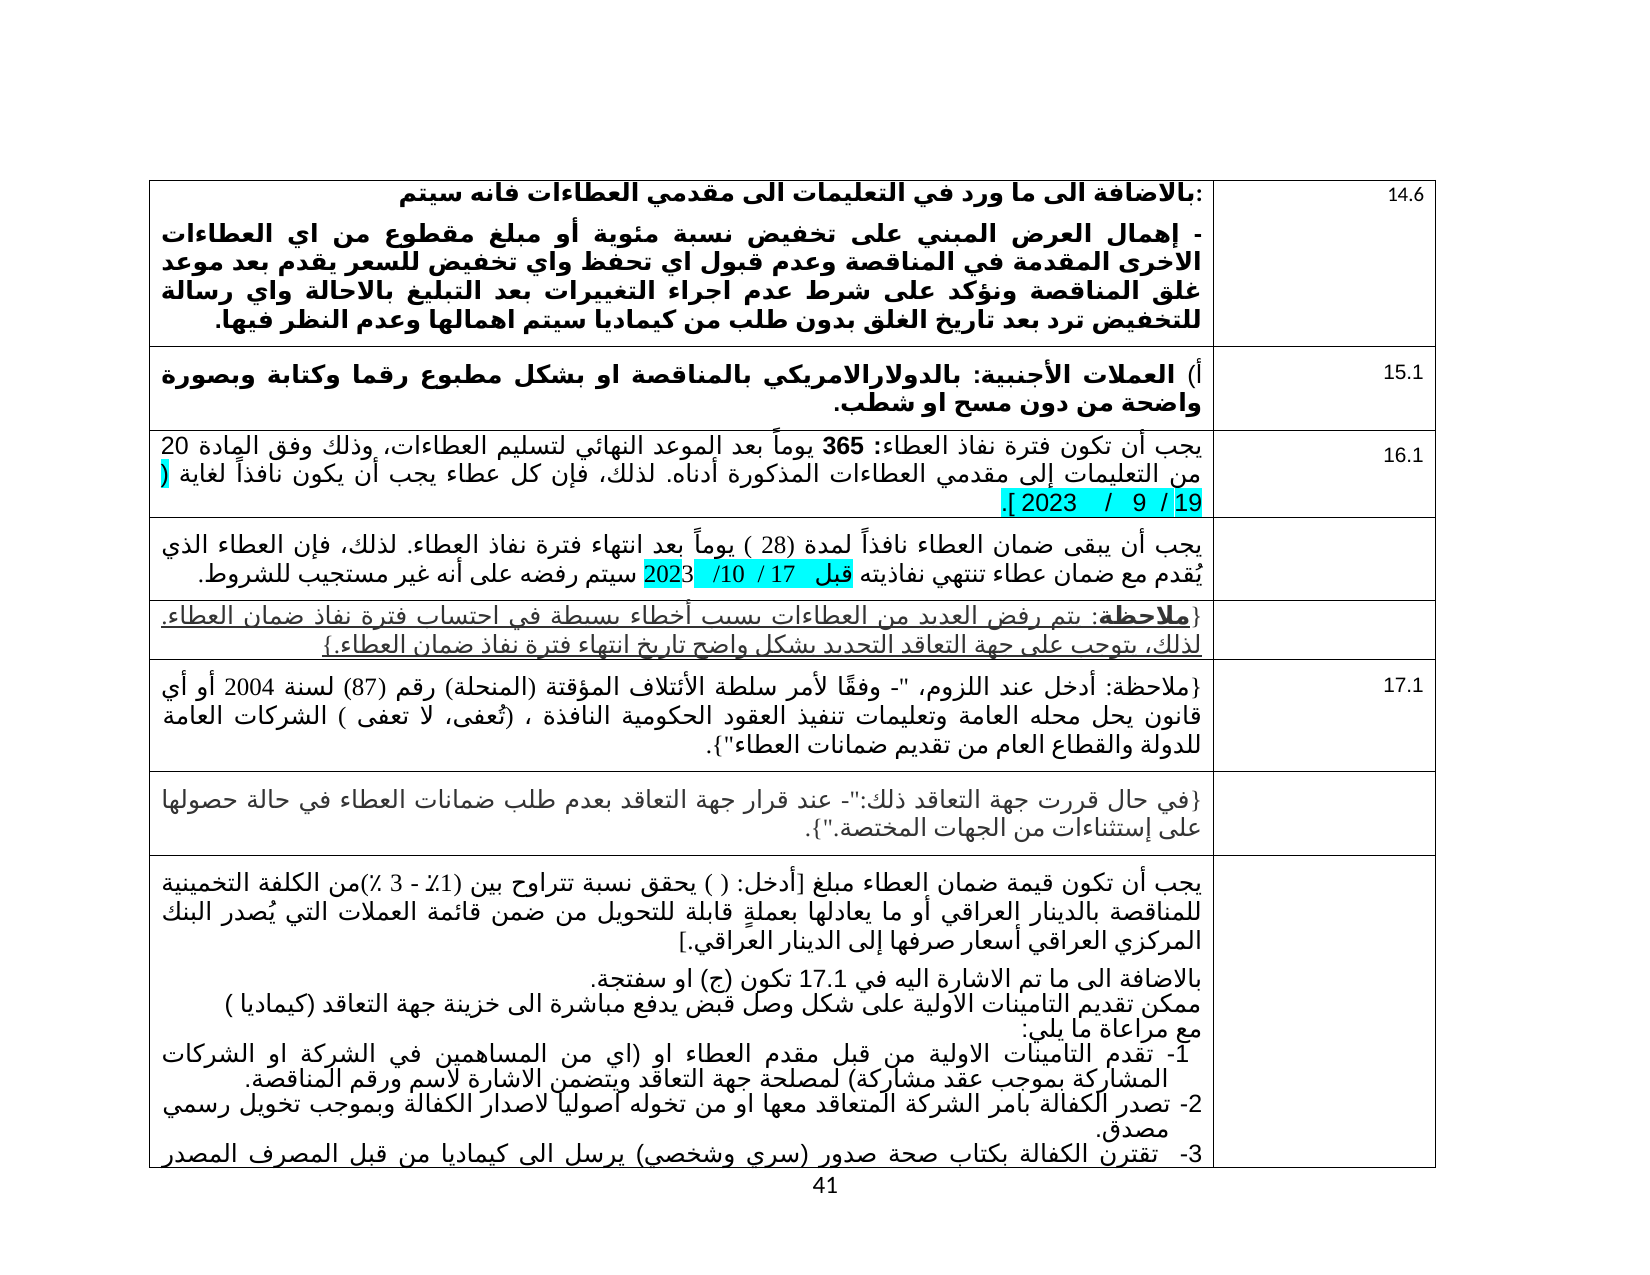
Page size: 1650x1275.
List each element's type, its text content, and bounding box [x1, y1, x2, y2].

table_cell يجب أن يبقى ضمان العطاء نافذاً لمدة (28 ) يوماً بعد انتهاء فترة نفاذ العطاء. لذلك، فإن العطاء الذي يُقدم مع ضمان عطاء تنتهي نفاذيته قبل 17 / 10/ 2023 سيتم رفضه على أنه غير مستجيب للشروط. [150, 518, 1213, 600]
table_cell {ملاحظة: يتم رفض العديد من العطاءات بسبب أخطاء بسيطة في احتساب فترة نفاذ ضمان العطاء. لذلك، يتوجب على جهة التعاقد التحديد بشكل واضح تاريخ انتهاء فترة نفاذ ضمان العطاء.} [150, 601, 1213, 659]
table_cell أ) العملات الأجنبية: بالدولارالامريكي بالمناقصة او بشكل مطبوع رقما وكتابة وبصورة واضحة من دون مسح او شطب. [150, 347, 1213, 429]
table_cell بالاضافة الى ما ورد في التعليمات الى مقدمي العطاءات فانه سيتم: - إهمال العرض المبني على تخفيض نسبة مئوية أو مبلغ مقطوع من اي العطاءات الاخرى المقدمة في المناقصة وعدم قبول اي تحفظ واي تخفيض للسعر يقدم بعد موعد غلق المناقصة ونؤكد على شرط عدم اجراء التغييرات بعد التبليغ بالاحالة واي رسالة للتخفيض ترد بعد تاريخ الغلق بدون طلب من كيماديا سيتم اهمالها وعدم النظر فيها. [150, 181, 1213, 346]
table_cell 16.1 [1214, 431, 1435, 517]
table_cell 15.1 [1214, 347, 1435, 429]
table_cell 17.1 [1214, 660, 1435, 771]
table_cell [150, 856, 1213, 1167]
table_cell {في حال قررت جهة التعاقد ذلك:"- عند قرار جهة التعاقد بعدم طلب ضمانات العطاء في حالة حصولها على إستثناءات من الجهات المختصة."}. [150, 772, 1213, 855]
table_cell [1214, 518, 1435, 600]
table_cell [1214, 772, 1435, 855]
table_cell [1214, 601, 1435, 659]
table_cell يجب أن تكون فترة نفاذ العطاء: 365 يوماً بعد الموعد النهائي لتسليم العطاءات، وذلك وفق المادة 20 من التعليمات إلى مقدمي العطاءات المذكورة أدناه. لذلك، فإن كل عطاء يجب أن يكون نافذاً لغاية ( 19 / 9 / 2023 ]. [150, 431, 1213, 517]
table_cell [1214, 856, 1435, 1167]
table_cell 14.6 [1214, 181, 1435, 346]
table_cell {ملاحظة: أدخل عند اللزوم، "- وفقًا لأمر سلطة الأئتلاف المؤقتة (المنحلة) رقم (87) لسنة 2004 أو أي قانون يحل محله العامة وتعليمات تنفيذ العقود الحكومية النافذة ، (تُعفى، لا تعفى ) الشركات العامة للدولة والقطاع العام من تقديم ضمانات العطاء"}. [150, 660, 1213, 771]
